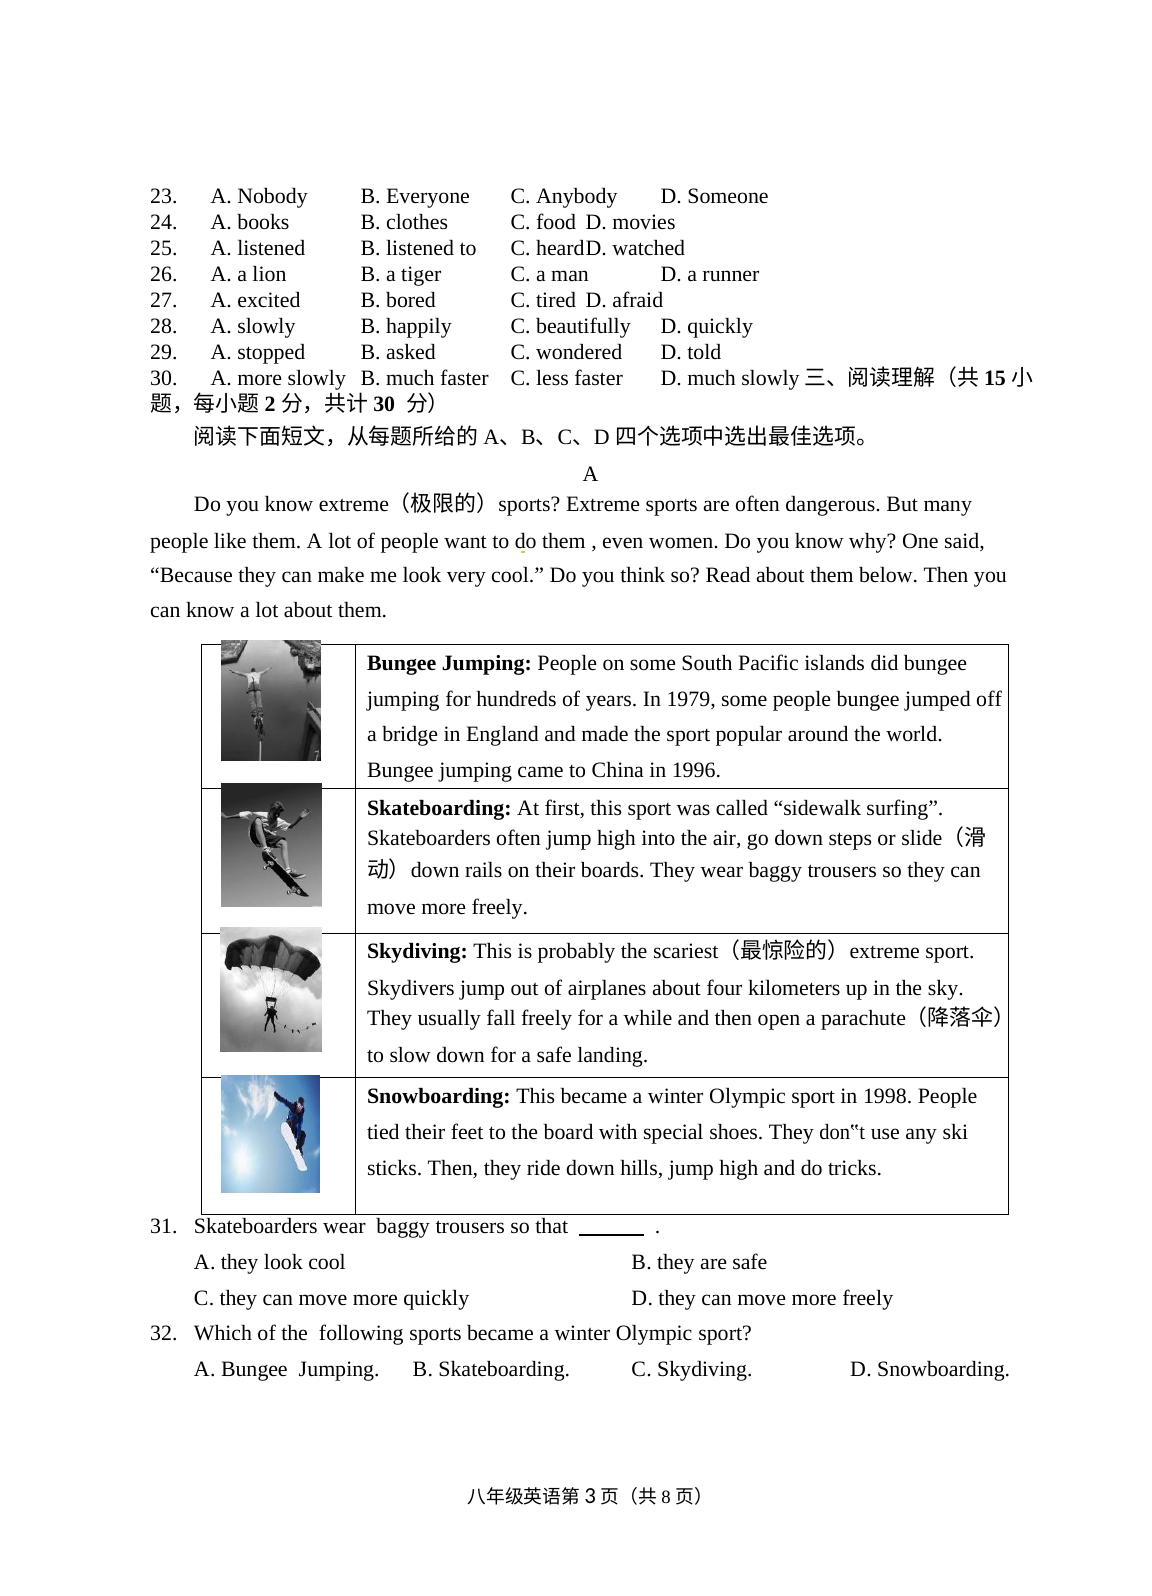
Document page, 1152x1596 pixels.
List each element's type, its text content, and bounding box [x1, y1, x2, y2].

picture [220, 927, 322, 1052]
text 31. Skateboarders wear baggy trousers so that . [150, 1213, 1041, 1238]
text Do you know extreme（极限的）sports? Extreme sports are often dangerous. But many people like them. A lot of people want to do them , even women. Do you know why? One said, “Because they can make me look very cool.” Do you think so? Read about them below. Then you can know a lot about them. [150, 488, 1034, 622]
text 25. A. listened B. listened to C. heard D. watched [150, 234, 1041, 261]
text 23. A. Nobody B. Everyone C. Anybody D. Someone [150, 182, 1041, 208]
picture [221, 783, 322, 907]
text 24. A. books B. clothes C. food D. movies [150, 208, 1041, 234]
text 28. A. slowly B. happily C. beautifully D. quickly [150, 313, 1041, 339]
text A [578, 461, 603, 486]
picture [221, 1075, 320, 1193]
picture [221, 640, 321, 761]
text 29. A. stopped B. asked C. wondered D. told [150, 339, 1041, 365]
text A. they look cool B. they are safe [194, 1249, 1041, 1274]
text 32. Which of the following sports became a winter Olympic sport? [150, 1320, 1041, 1346]
text 30. A. more slowly B. much faster C. less faster D. much slowly三、阅读理解（共 15 小题，每小题 2 分，共计 30 分） [150, 365, 1041, 417]
text A. Bungee Jumping. B. Skateboarding. C. Skydiving. D. Snowboarding. [194, 1356, 1041, 1382]
text 27. A. excited B. bored C. tired D. afraid [150, 287, 1041, 313]
text C. they can move more quickly D. they can move more freely [194, 1284, 1041, 1310]
text 阅读下面短文，从每题所给的 A、B、C、D 四个选项中选出最佳选项。 [194, 419, 1041, 450]
text 26. A. a lion B. a tiger C. a man D. a runner [150, 261, 1041, 287]
